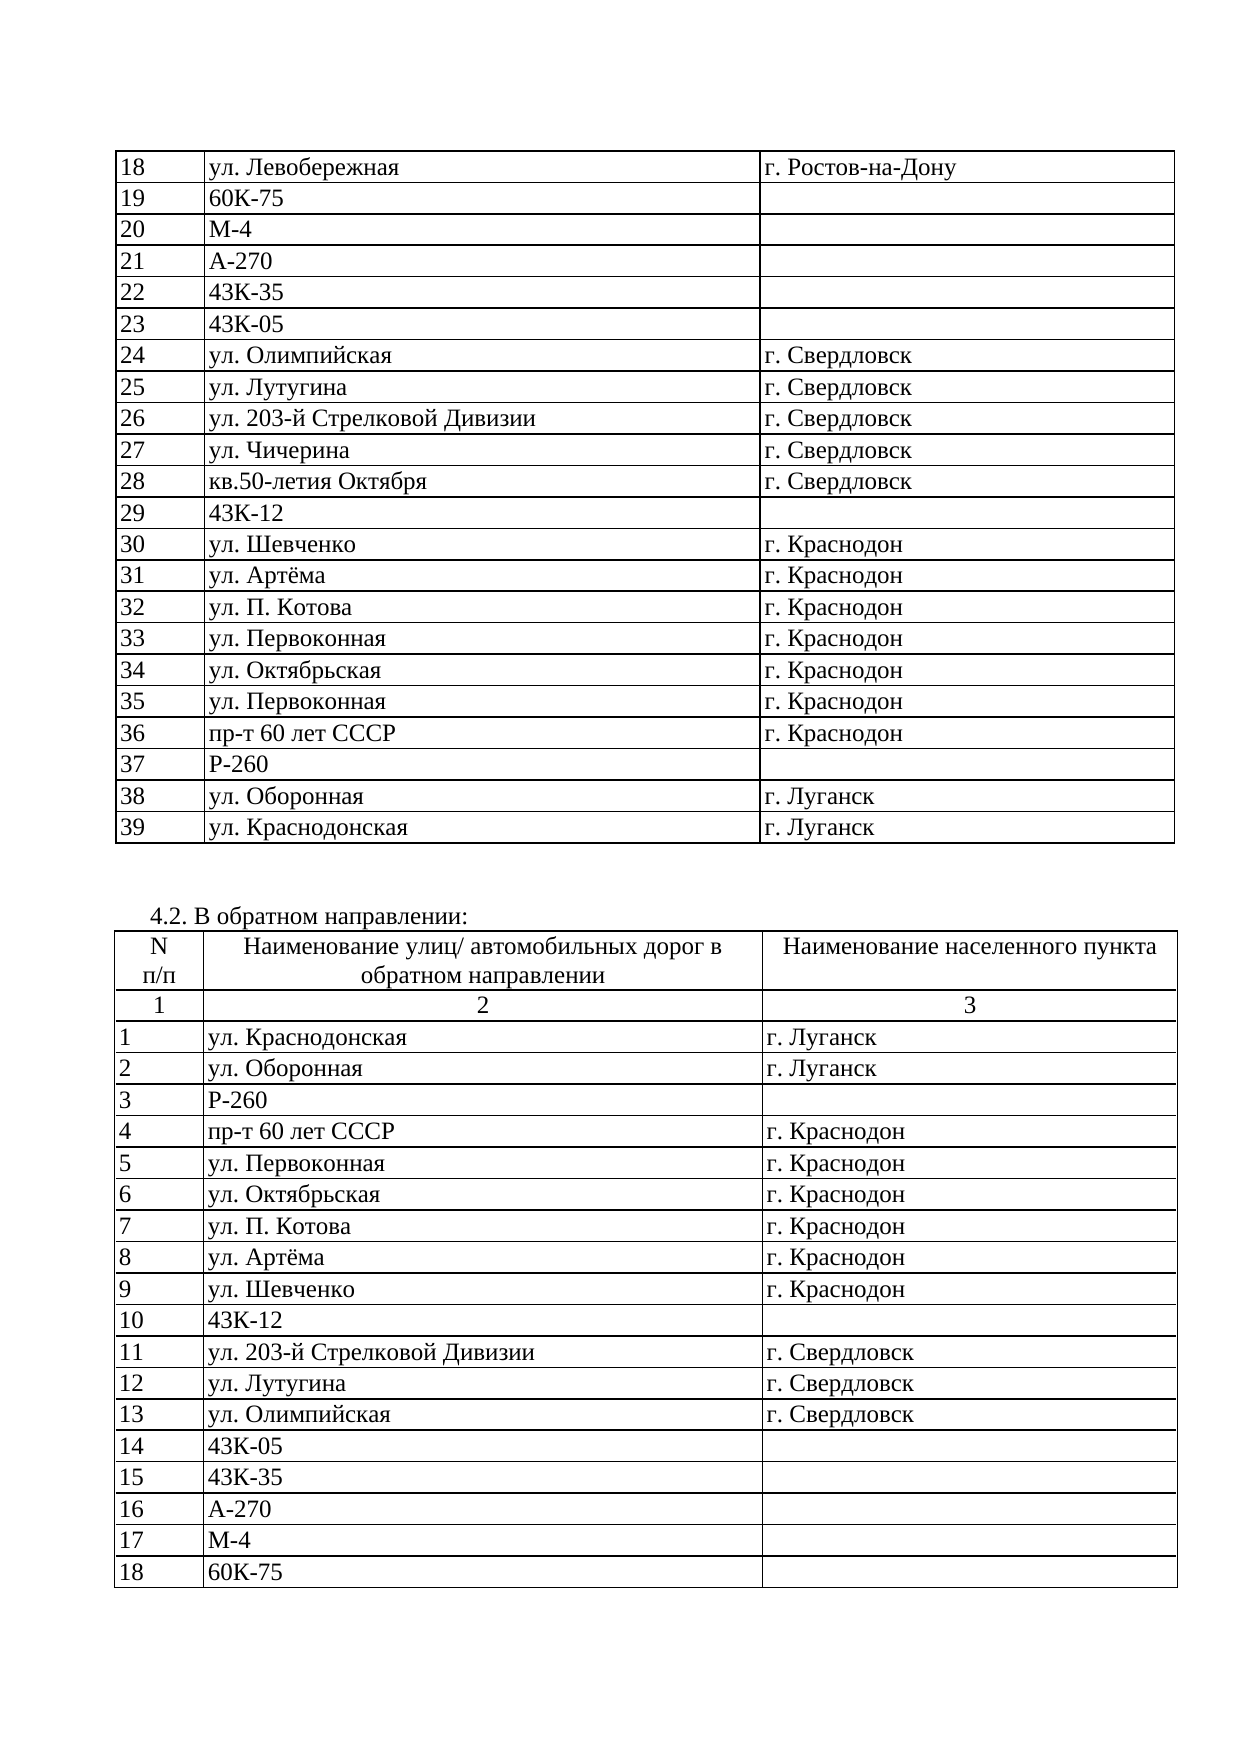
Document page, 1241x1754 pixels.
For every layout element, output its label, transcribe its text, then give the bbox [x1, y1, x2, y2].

table_cell Р-260 [204, 1085, 762, 1115]
table_cell 1 [115, 990, 203, 1020]
table_cell [763, 1524, 1177, 1555]
table_cell 43К-05 [205, 309, 759, 339]
table_header Наименование населенного пункта [763, 932, 1177, 989]
table_cell ул. Октябрьская [205, 655, 759, 685]
table_cell ул. Шевченко [205, 529, 759, 559]
table_cell г. Краснодон [761, 655, 1174, 685]
table_cell ул. Первоконная [204, 1148, 762, 1178]
table_cell 3 [763, 989, 1177, 1020]
text 4.2. В обратном направлении: [150, 901, 1090, 930]
table_cell г. Луганск [763, 1052, 1177, 1083]
table_cell г. Луганск [761, 812, 1174, 842]
table_cell 43К-35 [204, 1462, 762, 1492]
table_cell 29 [117, 498, 204, 527]
table_cell г. Краснодон [761, 529, 1174, 559]
table_cell [761, 277, 1174, 307]
table_cell пр-т 60 лет СССР [205, 718, 759, 748]
table_cell ул. Олимпийская [205, 340, 759, 370]
table_cell г. Свердловск [763, 1335, 1177, 1366]
table_cell 2 [115, 1053, 203, 1083]
table_cell [761, 215, 1174, 244]
table_cell 16 [115, 1493, 203, 1524]
table_cell г. Краснодон [763, 1272, 1177, 1303]
table_cell г. Свердловск [761, 340, 1174, 370]
table_cell 60К-75 [205, 183, 759, 213]
table_cell ул. П. Котова [204, 1211, 762, 1241]
table_cell ул. Шевченко [204, 1274, 762, 1303]
table_cell [761, 749, 1174, 779]
table_cell [761, 246, 1174, 276]
table_cell А-270 [204, 1494, 762, 1524]
table_cell [763, 1461, 1177, 1492]
table_cell 33 [117, 623, 204, 653]
table_cell г. Свердловск [761, 403, 1174, 433]
table_cell ул. 203-й Стрелковой Дивизии [205, 403, 759, 433]
table_cell 18 [115, 1556, 203, 1587]
table_cell 28 [117, 466, 204, 496]
table_cell г. Свердловск [761, 435, 1174, 464]
table_cell [763, 1304, 1177, 1335]
table_cell г. Ростов-на-Дону [761, 152, 1174, 181]
table_cell ул. Первоконная [205, 686, 759, 716]
table_cell 1 [115, 1021, 203, 1052]
table_cell 20 [117, 215, 204, 244]
table_cell ул. Оборонная [204, 1053, 762, 1083]
table_cell ул. Чичерина [205, 435, 759, 464]
table_cell 43К-35 [205, 277, 759, 307]
table_cell г. Свердловск [761, 466, 1174, 496]
table_cell ул. Оборонная [205, 781, 759, 811]
table_cell А-270 [205, 246, 759, 276]
table_cell 19 [117, 183, 204, 213]
table_cell г. Краснодон [761, 561, 1174, 590]
table_cell г. Краснодон [761, 592, 1174, 622]
table_cell [761, 183, 1174, 213]
table_cell [763, 1429, 1177, 1461]
table_cell г. Свердловск [763, 1366, 1177, 1398]
table_cell 9 [115, 1273, 203, 1303]
table_cell Р-260 [205, 749, 759, 779]
table_header Наименование улиц/ автомобильных дорог в обратном направлении [204, 932, 762, 989]
table_cell 26 [117, 403, 204, 433]
table_cell [761, 309, 1174, 339]
table_cell 34 [117, 655, 204, 685]
table_cell 36 [117, 718, 204, 748]
table_cell г. Краснодон [763, 1178, 1177, 1209]
table_cell 10 [115, 1305, 203, 1335]
table_cell 23 [117, 309, 204, 339]
table_cell ул. Октябрьская [204, 1179, 762, 1209]
table_cell ул. Первоконная [205, 623, 759, 653]
table_cell 43К-05 [204, 1431, 762, 1461]
table_cell г. Свердловск [763, 1398, 1177, 1429]
table_cell 13 [115, 1399, 203, 1429]
table_cell 24 [117, 340, 204, 370]
table_cell ул. Артёма [205, 561, 759, 590]
table_cell М-4 [205, 215, 759, 244]
table_cell [763, 1555, 1177, 1587]
table_cell 27 [117, 435, 204, 464]
table_cell ул. Артёма [204, 1242, 762, 1272]
table_cell 38 [117, 781, 204, 811]
table_cell М-4 [204, 1525, 762, 1555]
table_cell 22 [117, 277, 204, 307]
table_cell г. Краснодон [763, 1115, 1177, 1146]
table_cell ул. Олимпийская [204, 1400, 762, 1429]
table_cell 17 [115, 1525, 203, 1555]
table_cell 4 [115, 1116, 203, 1146]
table_cell г. Луганск [763, 1020, 1177, 1052]
table_cell ул. Лутугина [204, 1368, 762, 1398]
table_cell 6 [115, 1179, 203, 1209]
table_cell ул. П. Котова [205, 592, 759, 622]
table_cell 37 [117, 749, 204, 779]
table_cell ул. 203-й Стрелковой Дивизии [204, 1337, 762, 1366]
table_cell 18 [117, 152, 204, 181]
table_cell 11 [115, 1336, 203, 1366]
table_cell г. Краснодон [761, 718, 1174, 748]
table_cell 5 [115, 1147, 203, 1178]
table_cell 43К-12 [204, 1305, 762, 1335]
table_cell [763, 1492, 1177, 1524]
table_cell 35 [117, 686, 204, 716]
table_header N п/п [115, 932, 203, 989]
table_cell 39 [117, 812, 204, 842]
table_cell г. Свердловск [761, 372, 1174, 402]
table_cell 43К-12 [205, 498, 759, 527]
table_cell [763, 1083, 1177, 1115]
table_cell кв.50-летия Октября [205, 466, 759, 496]
table_cell 32 [117, 592, 204, 622]
table_cell 2 [204, 991, 762, 1020]
table_cell 30 [117, 529, 204, 559]
table_cell ул. Краснодонская [205, 812, 759, 842]
table_cell г. Луганск [761, 781, 1174, 811]
table_cell 7 [115, 1210, 203, 1241]
table_cell 15 [115, 1462, 203, 1492]
table_cell г. Краснодон [761, 623, 1174, 653]
table_cell 60К-75 [204, 1557, 762, 1587]
table_cell г. Краснодон [761, 686, 1174, 716]
table_cell 25 [117, 372, 204, 402]
table_cell 14 [115, 1430, 203, 1461]
table_cell 8 [115, 1242, 203, 1272]
table_cell ул. Левобережная [205, 152, 759, 181]
table_cell ул. Лутугина [205, 372, 759, 402]
table_cell [761, 498, 1174, 527]
table_cell пр-т 60 лет СССР [204, 1116, 762, 1146]
table_cell 31 [117, 561, 204, 590]
table_cell 3 [115, 1084, 203, 1115]
table_cell ул. Краснодонская [204, 1022, 762, 1052]
table_cell г. Краснодон [763, 1209, 1177, 1241]
table_cell г. Краснодон [763, 1241, 1177, 1272]
table_cell г. Краснодон [763, 1146, 1177, 1178]
table_cell 21 [117, 246, 204, 276]
table_cell 12 [115, 1368, 203, 1398]
